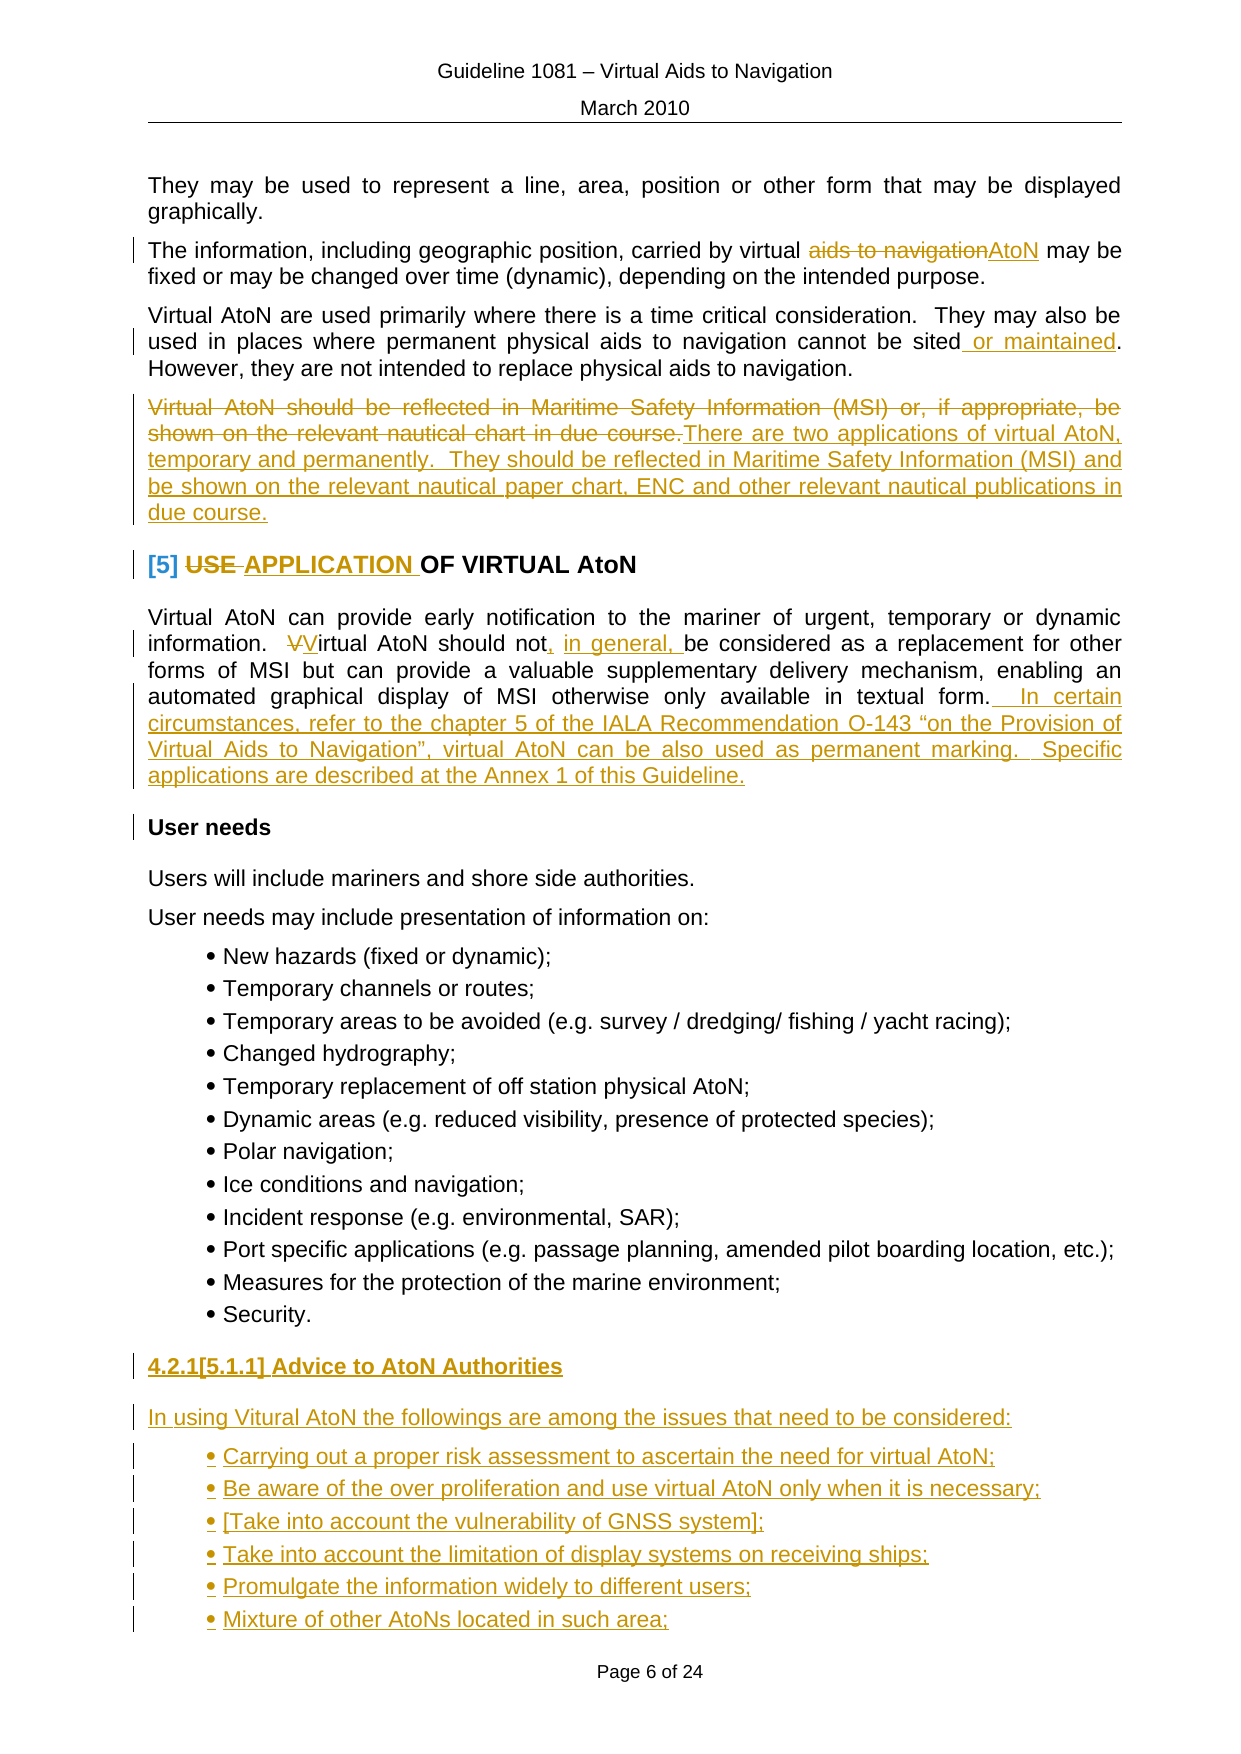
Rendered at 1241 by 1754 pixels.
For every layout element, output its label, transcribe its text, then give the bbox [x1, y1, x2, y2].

list Measures for the protection of the marine environment; [207, 1269, 1122, 1295]
text User needs may include presentation of information on: [148, 904, 1122, 930]
list Temporary replacement of off station physical AtoN; [207, 1073, 1122, 1099]
list Temporary channels or routes; [207, 975, 1122, 1002]
list Temporary areas to be avoided (e.g. survey / dredging/ fishing / yacht racing); [207, 1008, 1122, 1034]
subtitle User needs [148, 813, 1122, 840]
list Dynamic areas (e.g. reduced visibility, presence of protected species); [207, 1106, 1122, 1132]
list Polar navigation; [207, 1138, 1122, 1164]
list Security. [207, 1301, 1122, 1328]
text The information, including geographic position, carried by virtual may be fixed or may be changed over time (dynamic), depending on the intended purpose. [148, 237, 1122, 289]
list New hazards (fixed or dynamic); [207, 943, 1122, 969]
text Virtual AtoN can provide early notification to the mariner of urgent, temporary or dynamic information. irtual AtoN should not be considered as a replacement for other forms of MSI but can provide a valuable supplementary delivery mechanism, enabling an automated graphical display of MSI otherwise only available in textual form. [148, 604, 1122, 732]
list Changed hydrography; [207, 1040, 1122, 1067]
subtitle of Virtual AtoN [148, 550, 1122, 579]
list Port specific applications (e.g. passage planning, amended pilot boarding location, etc.); [207, 1236, 1122, 1262]
text They may be used to represent a line, area, position or other form that may be displayed graphically. [148, 172, 1122, 224]
text Virtual AtoN are used primarily where there is a time critical consideration. They may also be used in places where permanent physical aids to navigation cannot be sited. However, they are not intended to replace physical aids to navigation. [148, 302, 1122, 381]
list Incident response (e.g. environmental, SAR); [207, 1203, 1122, 1230]
list Ice conditions and navigation; [207, 1171, 1122, 1197]
text Virtual AtoN can provide early notification to the mariner of urgent, temporary or dynamic information. irtual AtoN should not be considered as a replacement for other forms of MSI but can provide a valuable supplementary delivery mechanism, enabling an automated graphical display of MSI otherwise only available in textual form. [148, 734, 1122, 788]
text Users will include mariners and shore side authorities. [148, 865, 1122, 891]
